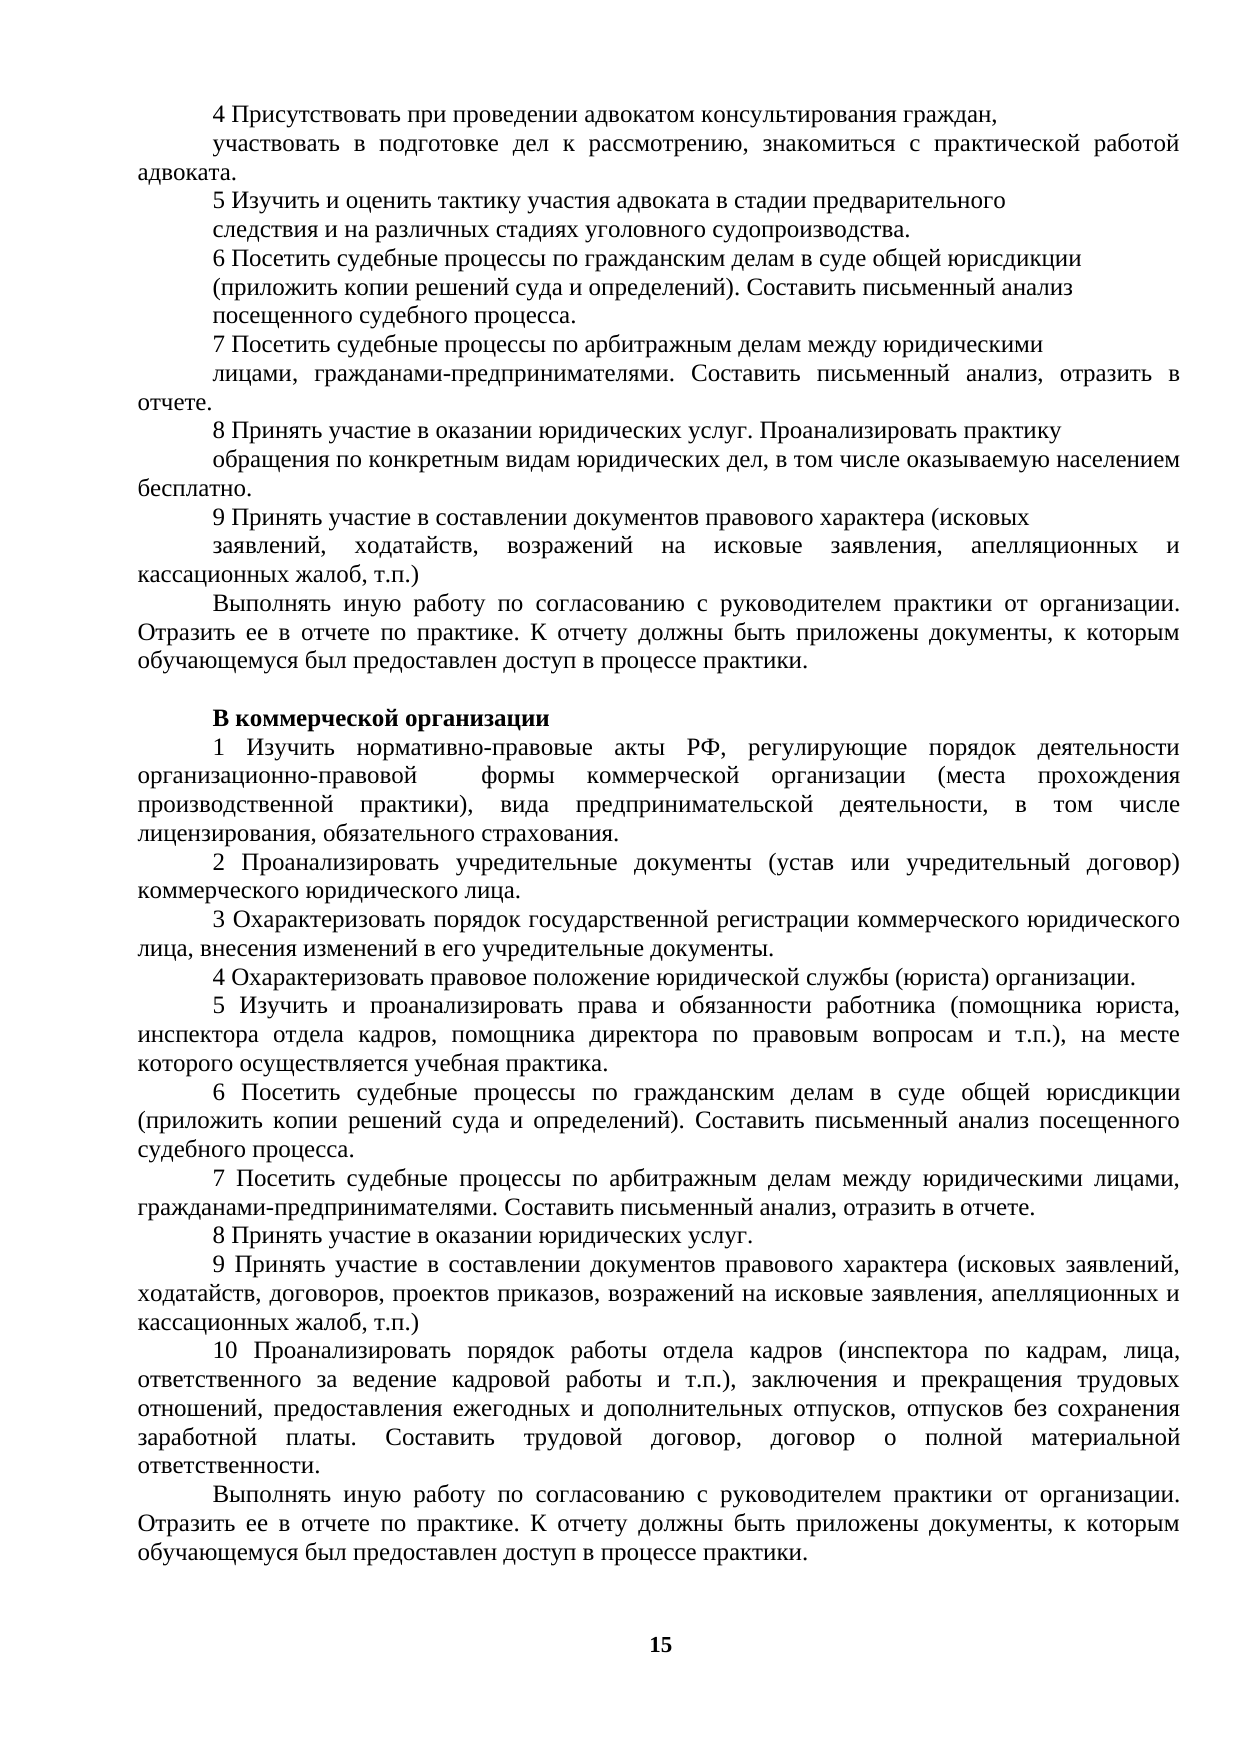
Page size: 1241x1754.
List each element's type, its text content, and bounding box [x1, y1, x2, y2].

text 6 Посетить судебные процессы по гражданским делам в суде общей юрисдикции [137, 243, 1181, 272]
text 4 Охарактеризовать правовое положение юридической службы (юриста) организации. [137, 962, 1181, 990]
text 8 Принять участие в оказании юридических услуг. Проанализировать практику [137, 415, 1181, 444]
text 4 Присутствовать при проведении адвокатом консультирования граждан, [137, 99, 1181, 128]
text 9 Принять участие в составлении документов правового характера (исковых заявлений, ходатайств, договоров, проектов приказов, возражений на исковые заявления, апелляционных и кассационных жалоб, т.п.) [137, 1249, 1181, 1335]
text 2 Проанализировать учредительные документы (устав или учредительный договор) коммерческого юридического лица. [137, 847, 1181, 904]
text следствия и на различных стадиях уголовного судопроизводства. [137, 214, 1181, 243]
text 9 Принять участие в составлении документов правового характера (исковых [137, 502, 1181, 530]
text 7 Посетить судебные процессы по арбитражным делам между юридическими лицами, гражданами-предпринимателями. Составить письменный анализ, отразить в отчете. [137, 1163, 1181, 1220]
text участвовать в подготовке дел к рассмотрению, знакомиться с практической работой адвоката. [137, 128, 1181, 185]
text (приложить копии решений суда и определений). Составить письменный анализ [137, 272, 1181, 300]
text Выполнять иную работу по согласованию с руководителем практики от организации. Отразить ее в отчете по практике. К отчету должны быть приложены документы, к которым обучающемуся был предоставлен доступ в процессе практики. [137, 1479, 1181, 1565]
text 5 Изучить и проанализировать права и обязанности работника (помощника юриста, инспектора отдела кадров, помощника директора по правовым вопросам и т.п.), на месте которого осуществляется учебная практика. [137, 990, 1181, 1077]
text Выполнять иную работу по согласованию с руководителем практики от организации. Отразить ее в отчете по практике. К отчету должны быть приложены документы, к которым обучающемуся был предоставлен доступ в процессе практики. [137, 588, 1181, 674]
text 5 Изучить и оценить тактику участия адвоката в стадии предварительного [137, 185, 1181, 214]
text 8 Принять участие в оказании юридических услуг. [137, 1220, 1181, 1249]
text лицами, гражданами-предпринимателями. Составить письменный анализ, отразить в отчете. [137, 358, 1181, 415]
text 10 Проанализировать порядок работы отдела кадров (инспектора по кадрам, лица, ответственного за ведение кадровой работы и т.п.), заключения и прекращения трудовых отношений, предоставления ежегодных и дополнительных отпусков, отпусков без сохранения заработной платы. Составить трудовой договор, договор о полной материальной ответственности. [137, 1335, 1181, 1479]
text обращения по конкретным видам юридических дел, в том числе оказываемую населением бесплатно. [137, 444, 1181, 502]
text 1 Изучить нормативно-правовые акты РФ, регулирующие порядок деятельности организационно-правовой формы коммерческой организации (места прохождения производственной практики), вида предпринимательской деятельности, в том числе лицензирования, обязательного страхования. [137, 732, 1181, 847]
text 6 Посетить судебные процессы по гражданским делам в суде общей юрисдикции (приложить копии решений суда и определений). Составить письменный анализ посещенного судебного процесса. [137, 1077, 1181, 1163]
text 3 Охарактеризовать порядок государственной регистрации коммерческого юридического лица, внесения изменений в его учредительные документы. [137, 904, 1181, 962]
text посещенного судебного процесса. [137, 300, 1181, 329]
text В коммерческой организации [137, 703, 1181, 732]
text заявлений, ходатайств, возражений на исковые заявления, апелляционных и кассационных жалоб, т.п.) [137, 530, 1181, 588]
text 7 Посетить судебные процессы по арбитражным делам между юридическими [137, 329, 1181, 358]
